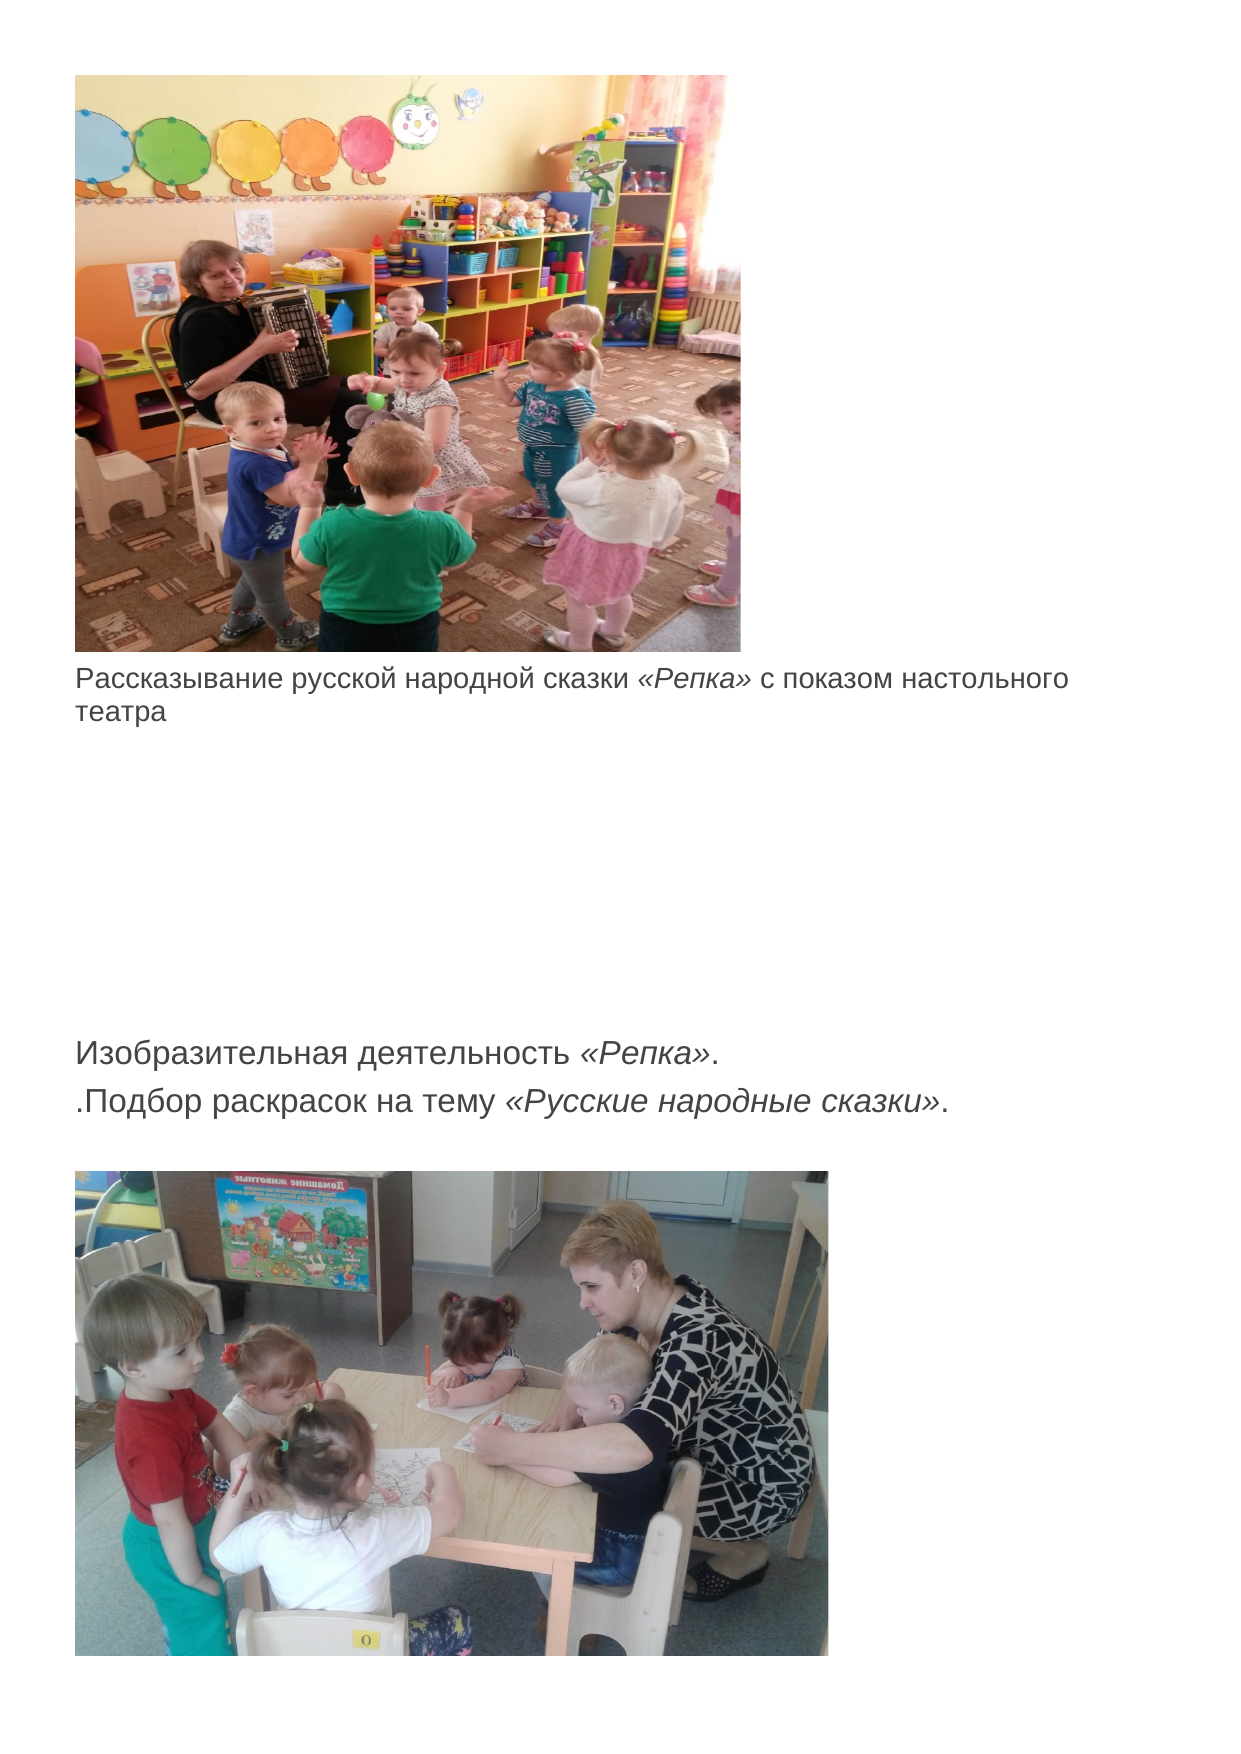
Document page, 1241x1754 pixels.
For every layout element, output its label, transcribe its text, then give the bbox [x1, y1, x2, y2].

text Рассказывание русской народной сказки «Репка» с показом настольного театра [75, 661, 1165, 728]
picture [75, 75, 741, 652]
text .Подбор раскрасок на тему «Русские народные сказки». [75, 1081, 1165, 1119]
picture [75, 1171, 829, 1656]
text Изобразительная деятельность «Репка». [75, 1033, 1165, 1071]
